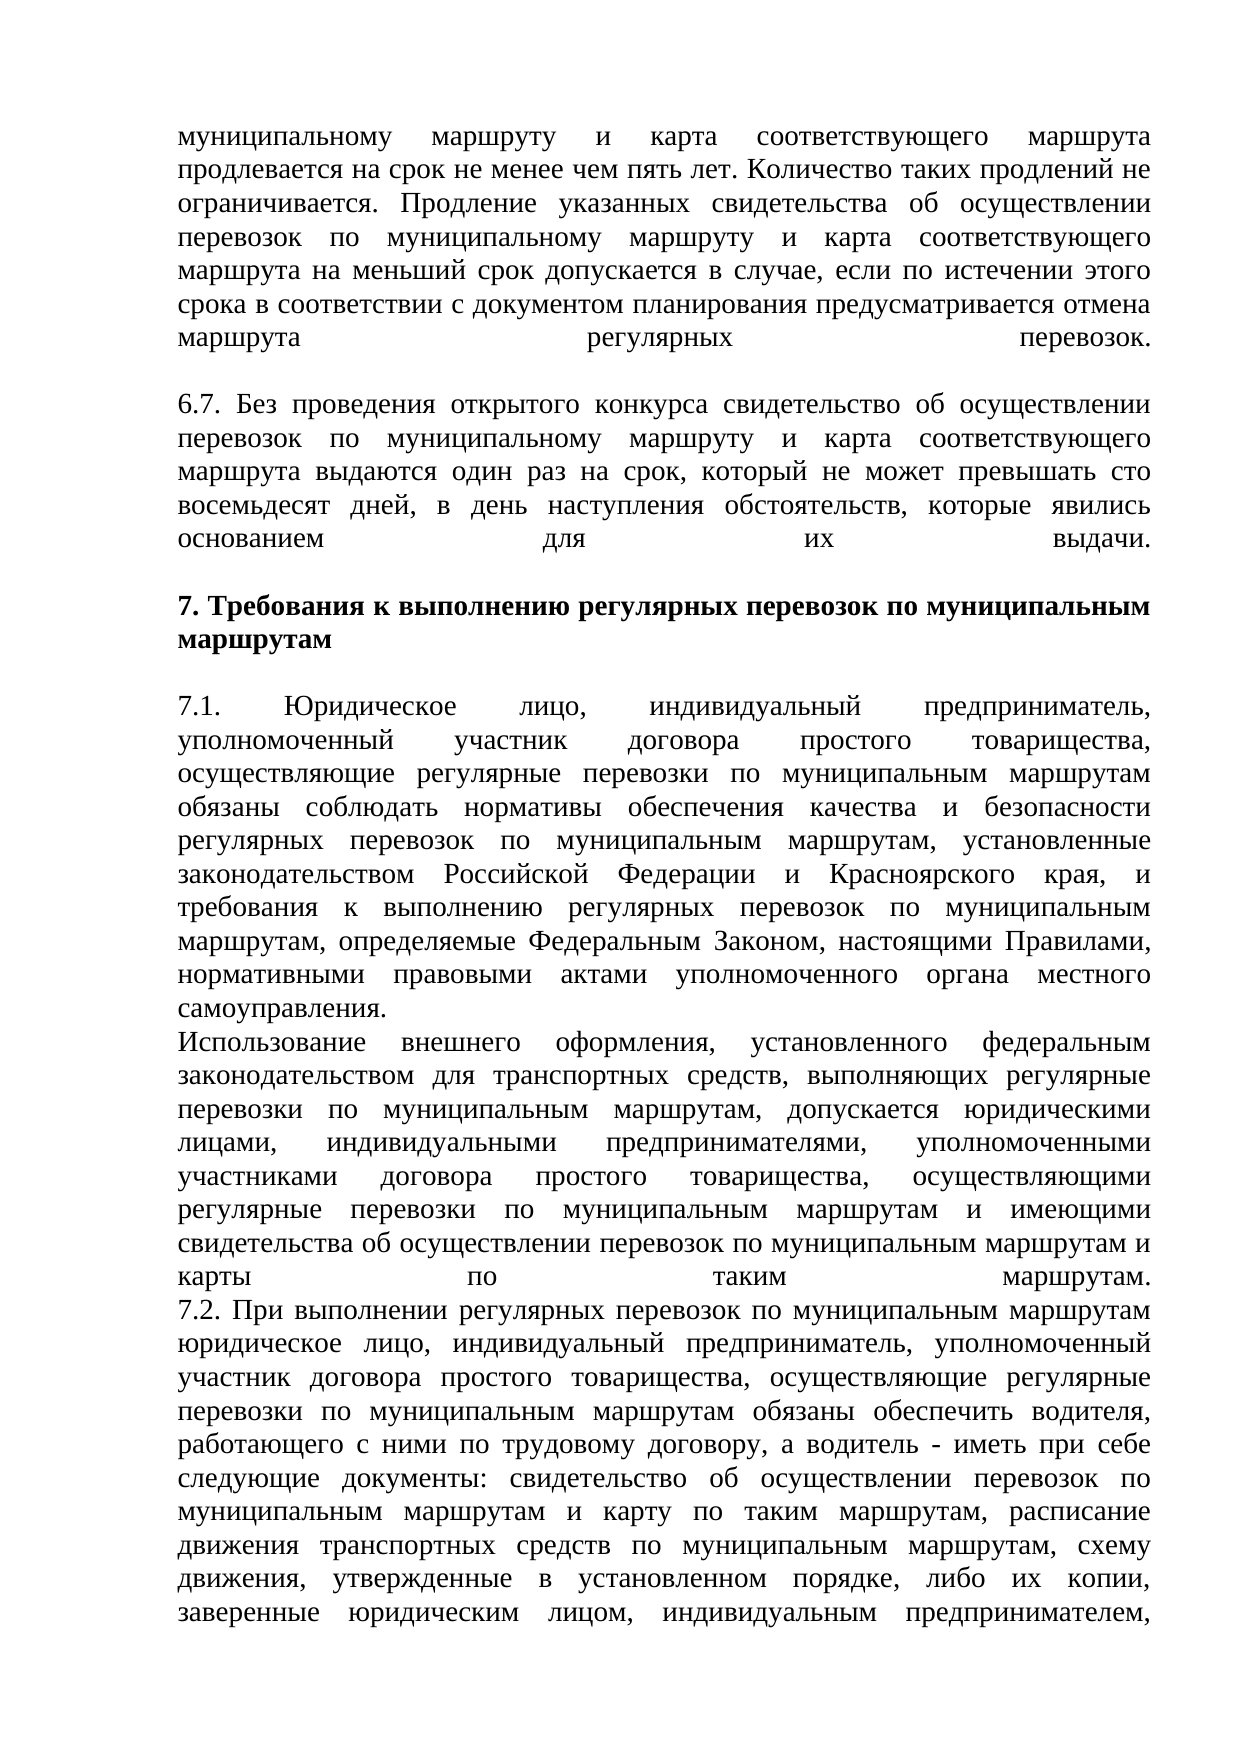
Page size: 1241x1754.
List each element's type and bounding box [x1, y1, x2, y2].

text [177, 118, 1152, 1627]
